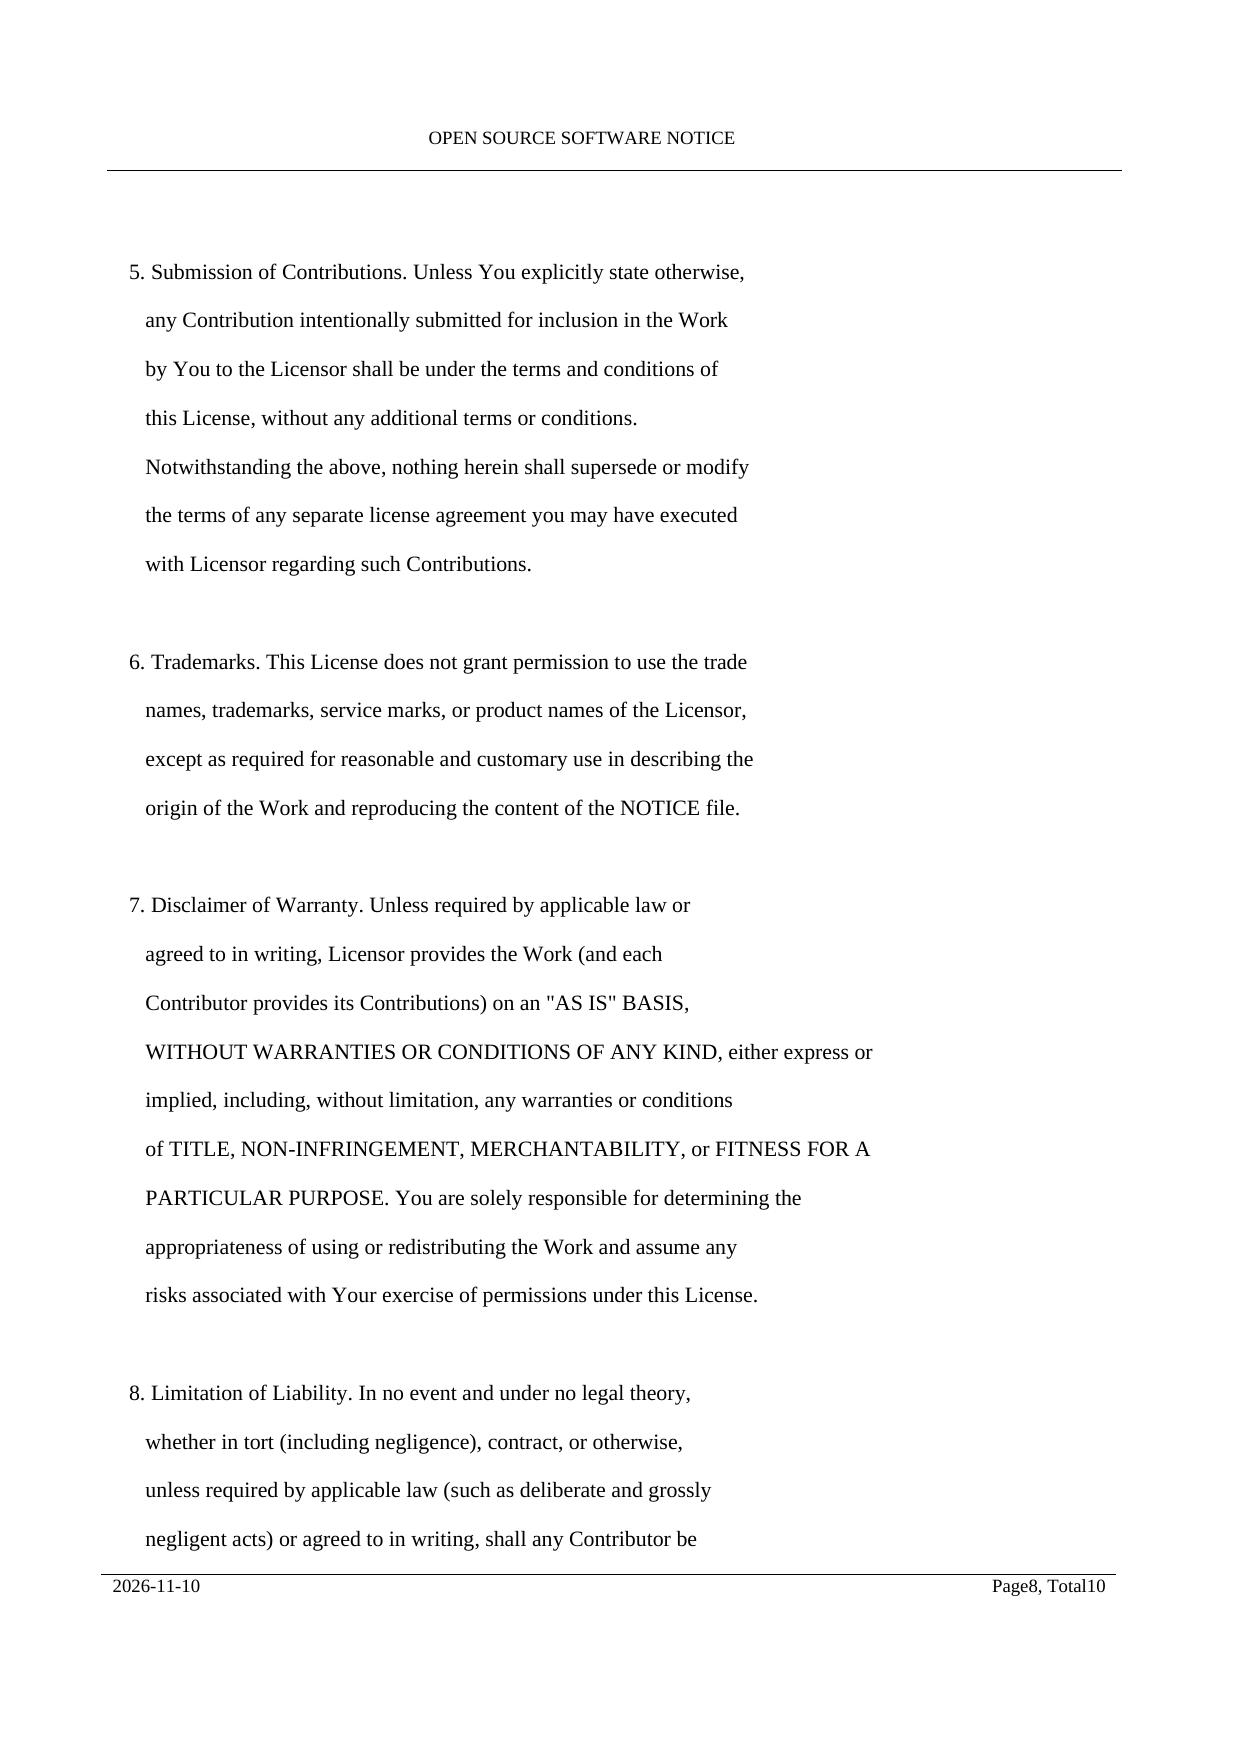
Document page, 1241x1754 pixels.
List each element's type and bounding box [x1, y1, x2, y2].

text [112, 206, 1128, 1555]
